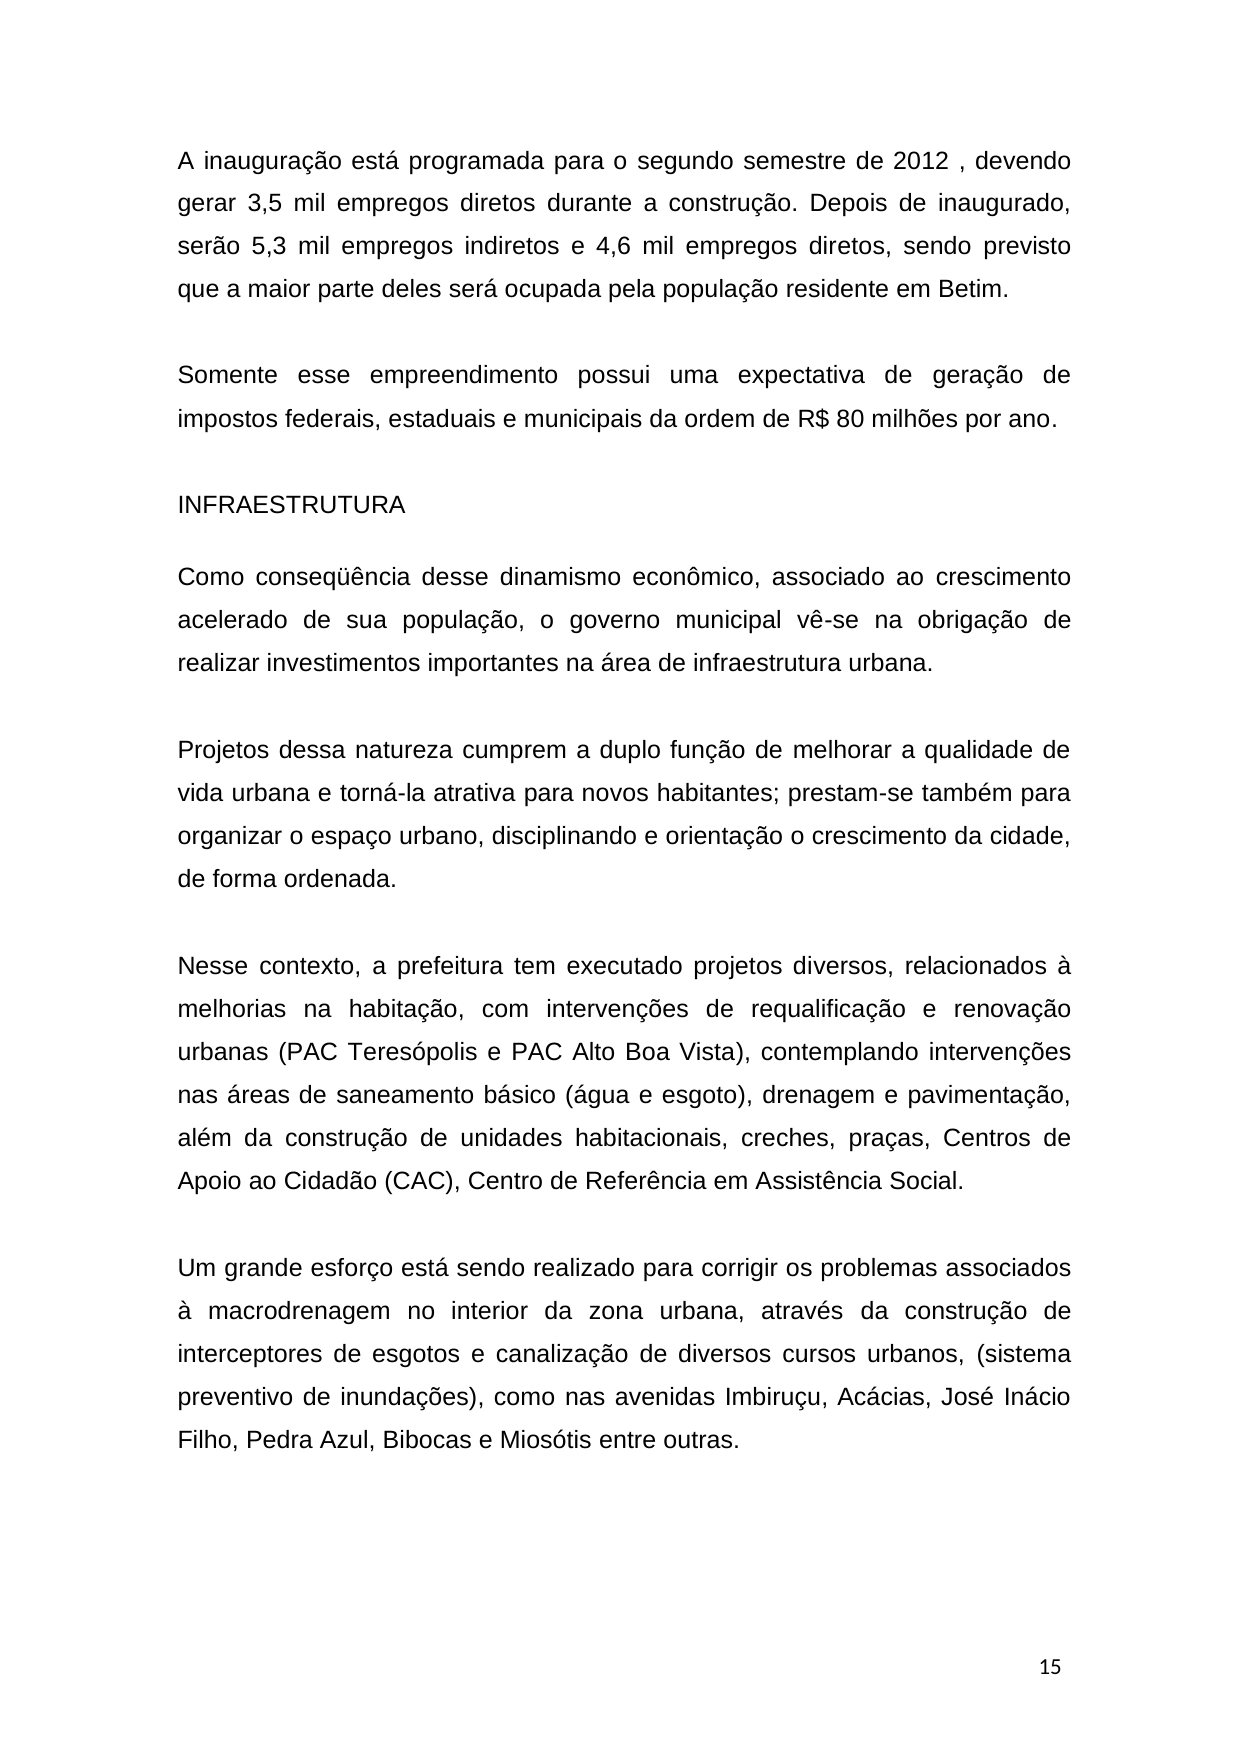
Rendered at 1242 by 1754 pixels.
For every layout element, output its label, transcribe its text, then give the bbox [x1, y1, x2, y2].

text Nesse contexto, a prefeitura tem executado projetos diversos, relacionados à melhorias na habitação, com intervenções de requalificação e renovação urbanas (PAC Teresópolis e PAC Alto Boa Vista), contemplando intervenções nas áreas de saneamento básico (água e esgoto), drenagem e pavimentação, além da construção de unidades habitacionais, creches, praças, Centros de Apoio ao Cidadão (CAC), Centro de Referência em Assistência Social. [177, 951, 1071, 1195]
text A inauguração está programada para o segundo semestre de 2012 , devendo gerar 3,5 mil empregos diretos durante a construção. Depois de inaugurado, serão 5,3 mil empregos indiretos e 4,6 mil empregos diretos, sendo previsto que a maior parte deles será ocupada pela população residente em Betim. [177, 146, 1071, 303]
text INFRAESTRUTURA [177, 490, 412, 519]
text Somente esse empreendimento possui uma expectativa de geração de impostos federais, estaduais e municipais da ordem de R$ 80 milhões por ano. [177, 360, 1071, 432]
text Como conseqüência desse dinamismo econômico, associado ao crescimento acelerado de sua população, o governo municipal vê-se na obrigação de realizar investimentos importantes na área de infraestrutura urbana. [177, 562, 1071, 677]
text Projetos dessa natureza cumprem a duplo função de melhorar a qualidade de vida urbana e torná-la atrativa para novos habitantes; prestam-se também para organizar o espaço urbano, disciplinando e orientação o crescimento da cidade, de forma ordenada. [177, 735, 1071, 893]
text Um grande esforço está sendo realizado para corrigir os problemas associados à macrodrenagem no interior da zona urbana, através da construção de interceptores de esgotos e canalização de diversos cursos urbanos, (sistema preventivo de inundações), como nas avenidas Imbiruçu, Acácias, José Inácio Filho, Pedra Azul, Bibocas e Miosótis entre outras. [177, 1253, 1071, 1454]
